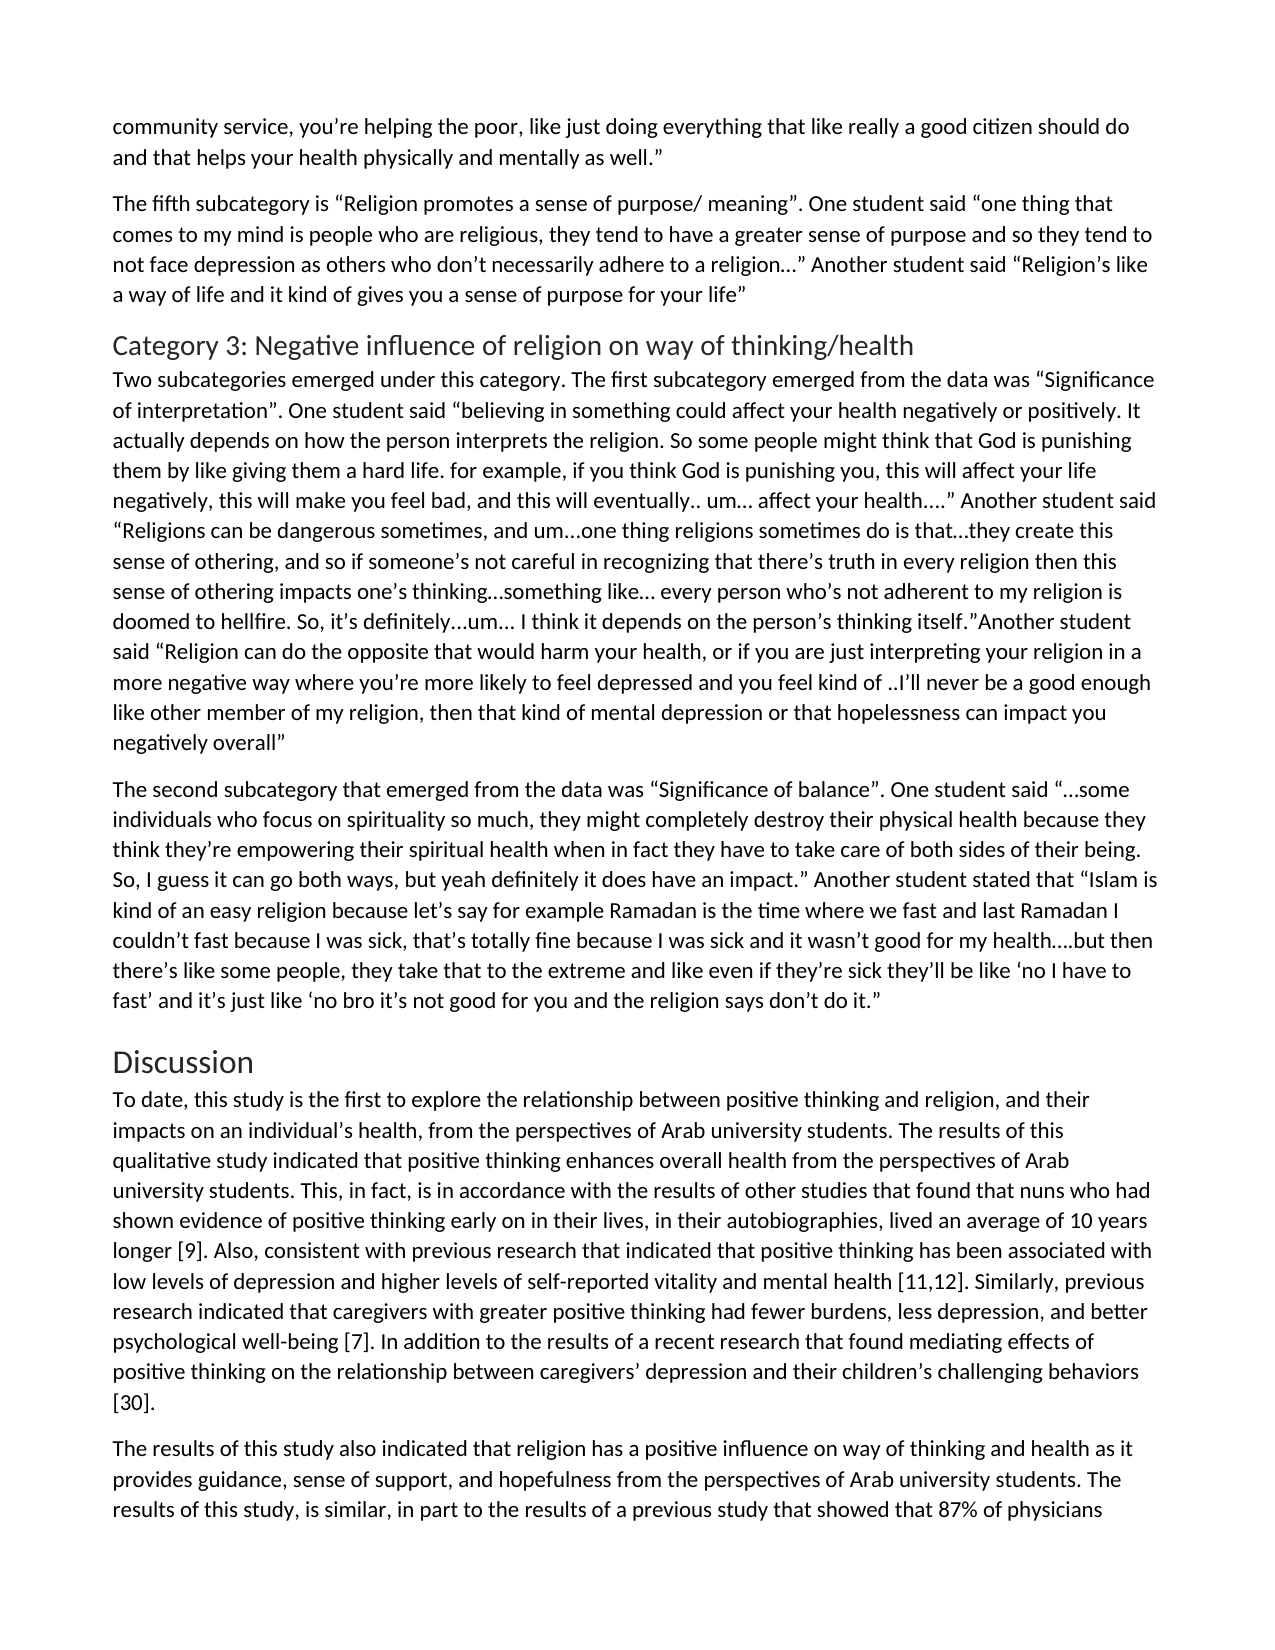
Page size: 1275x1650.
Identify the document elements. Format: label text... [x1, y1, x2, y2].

text To date, this study is the first to explore the relationship between positive thinking and religion, and their impacts on an individual’s health, from the perspectives of Arab university students. The results of this qualitative study indicated that positive thinking enhances overall health from the perspectives of Arab university students. This, in fact, is in accordance with the results of other studies that found that nuns who had shown evidence of positive thinking early on in their lives, in their autobiographies, lived an average of 10 years longer [9]. Also, consistent with previous research that indicated that positive thinking has been associated with low levels of depression and higher levels of self-reported vitality and mental health [11,12]. Similarly, previous research indicated that caregivers with greater positive thinking had fewer burdens, less depression, and better psychological well-being [7]. In addition to the results of a recent research that found mediating effects of positive thinking on the relationship between caregivers’ depression and their children’s challenging behaviors [30]. [112, 1086, 1162, 1416]
text Two subcategories emerged under this category. The first subcategory emerged from the data was “Significance of interpretation”. One student said “believing in something could affect your health negatively or positively. It actually depends on how the person interprets the religion. So some people might think that God is punishing them by like giving them a hard life. for example, if you think God is punishing you, this will affect your life negatively, this will make you feel bad, and this will eventually.. um… affect your health....” Another student said “Religions can be dangerous sometimes, and um...one thing religions sometimes do is that…they create this sense of othering, and so if someone’s not careful in recognizing that there’s truth in every religion then this sense of othering impacts one’s thinking…something like… every person who’s not adherent to my religion is doomed to hellfire. So, it’s definitely...um... I think it depends on the person’s thinking itself.”Another student said “Religion can do the opposite that would harm your health, or if you are just interpreting your religion in a more negative way where you’re more likely to feel depressed and you feel kind of ..I’ll never be a good enough like other member of my religion, then that kind of mental depression or that hopelessness can impact you negatively overall” [112, 366, 1162, 756]
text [112, 112, 1162, 171]
subtitle Category 3: Negative influence of religion on way of thinking/health [112, 327, 1162, 363]
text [112, 1434, 1162, 1523]
text The second subcategory that emerged from the data was “Significance of balance”. One student said “…some individuals who focus on spirituality so much, they might completely destroy their physical health because they think they’re empowering their spiritual health when in fact they have to take care of both sides of their being. So, I guess it can go both ways, but yeah definitely it does have an impact.” Another student stated that “Islam is kind of an easy religion because let’s say for example Ramadan is the time where we fast and last Ramadan I couldn’t fast because I was sick, that’s totally fine because I was sick and it wasn’t good for my health….but then there’s like some people, they take that to the extreme and like even if they’re sick they’ll be like ‘no I have to fast’ and it’s just like ‘no bro it’s not good for you and the religion says don’t do it.” [112, 775, 1162, 1014]
text The fifth subcategory is “Religion promotes a sense of purpose/ meaning”. One student said “one thing that comes to my mind is people who are religious, they tend to have a greater sense of purpose and so they tend to not face depression as others who don’t necessarily adhere to a religion…” Another student said “Religion’s like a way of life and it kind of gives you a sense of purpose for your life” [112, 189, 1162, 308]
subtitle Discussion [112, 1042, 1162, 1082]
